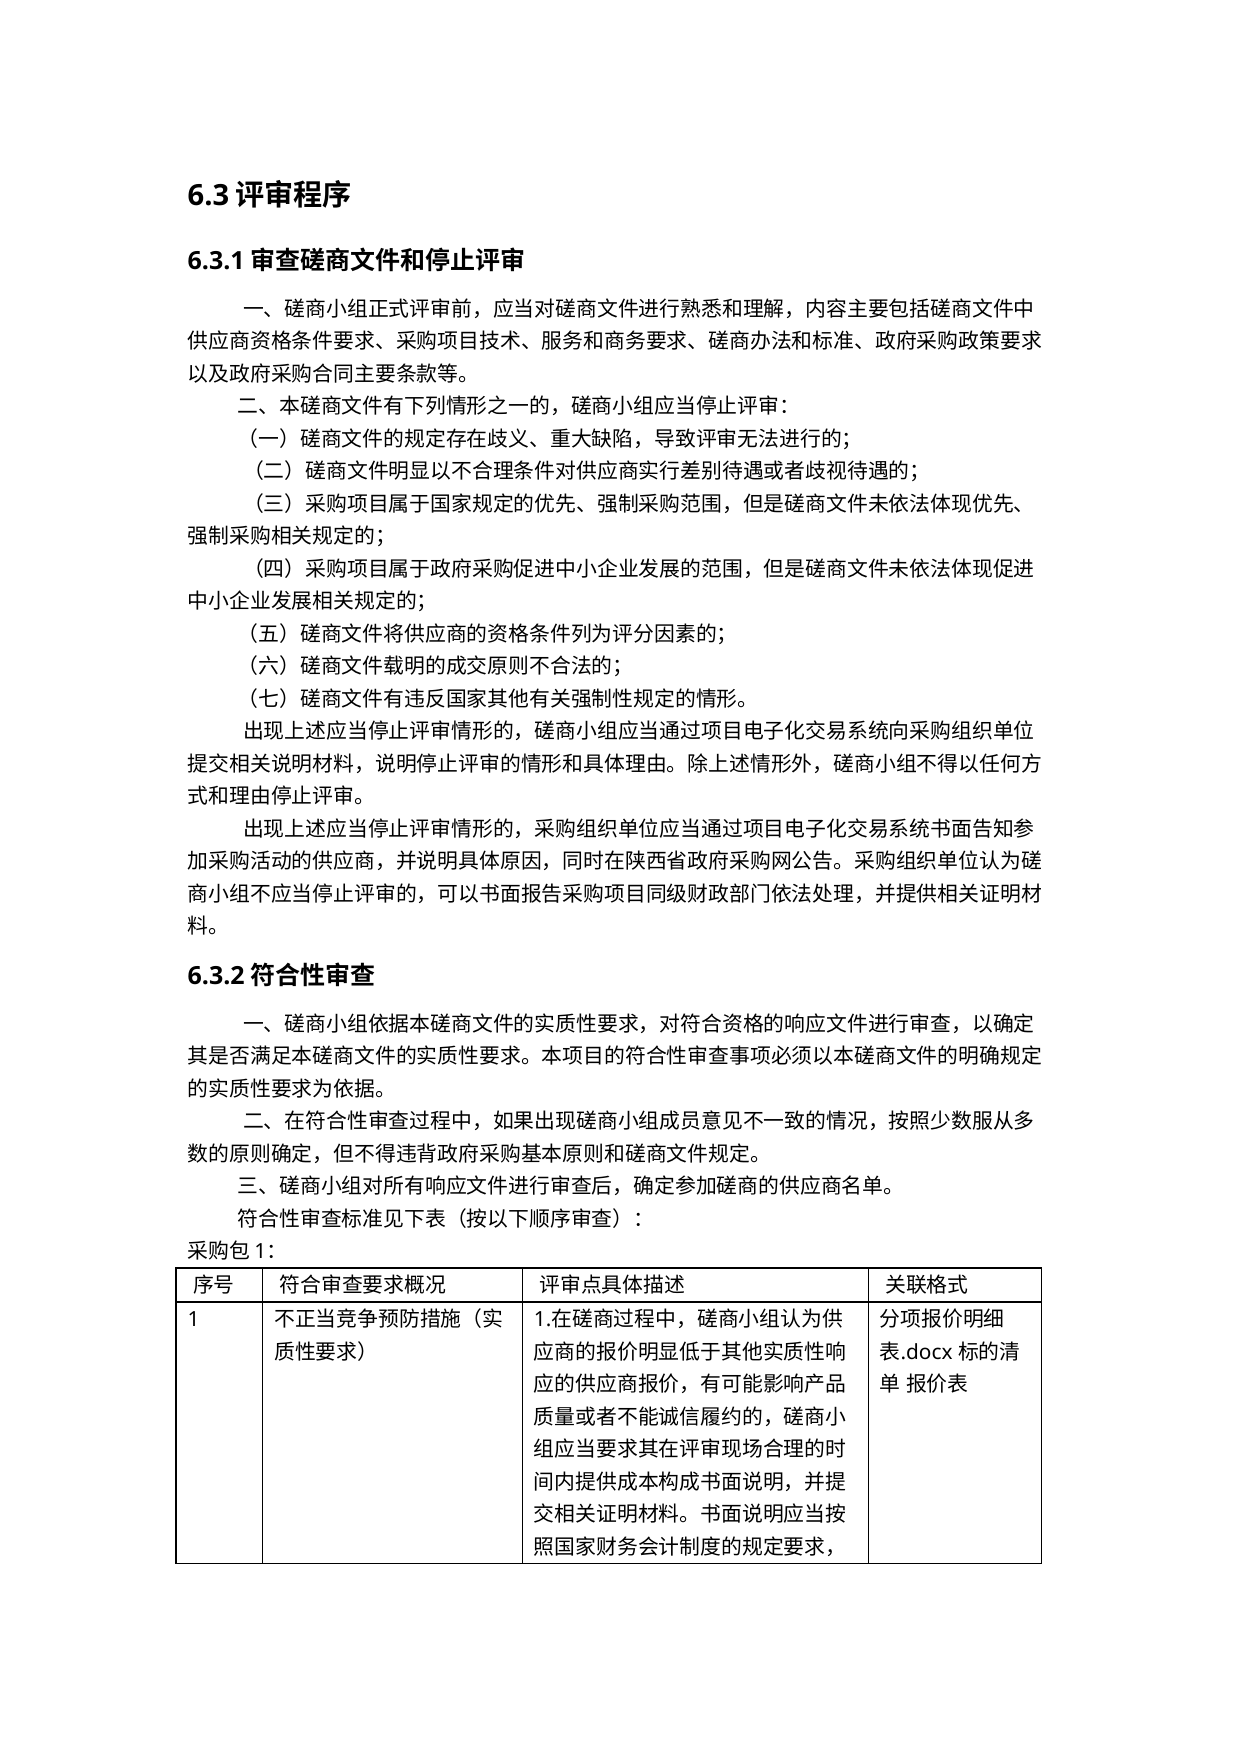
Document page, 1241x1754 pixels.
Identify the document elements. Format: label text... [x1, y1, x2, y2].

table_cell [523, 1303, 868, 1563]
text 出现上述应当停止评审情形的，采购组织单位应当通过项目电子化交易系统书面告知参加采购活动的供应商，并说明具体原因，同时在陕西省政府采购网公告。采购组织单位认为磋商小组不应当停止评审的，可以书面报告采购项目同级财政部门依法处理，并提供相关证明材料。 [187, 812, 1053, 942]
text （一）磋商文件的规定存在歧义、重大缺陷，导致评审无法进行的； [187, 422, 1053, 454]
text （五）磋商文件将供应商的资格条件列为评分因素的； [187, 617, 1053, 649]
text 二、本磋商文件有下列情形之一的，磋商小组应当停止评审： [187, 389, 1053, 422]
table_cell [869, 1303, 1041, 1563]
text 符合性审查标准见下表（按以下顺序审查）： [187, 1202, 1053, 1234]
table_header 符合审查要求概况 [263, 1269, 522, 1301]
table_header 关联格式 [869, 1269, 1041, 1301]
text （三）采购项目属于国家规定的优先、强制采购范围，但是磋商文件未依法体现优先、强制采购相关规定的； [187, 487, 1053, 552]
text 采购包1： [187, 1234, 1053, 1267]
text 6.3.2符合性审查 [187, 942, 1053, 1007]
text （二）磋商文件明显以不合理条件对供应商实行差别待遇或者歧视待遇的； [187, 454, 1053, 487]
table_header 序号 [177, 1269, 262, 1301]
text （七）磋商文件有违反国家其他有关强制性规定的情形。 [187, 682, 1053, 714]
table_cell 不正当竞争预防措施（实质性要求） [263, 1303, 522, 1563]
text 6.3.1审查磋商文件和停止评审 [187, 227, 1053, 292]
text 三、磋商小组对所有响应文件进行审查后，确定参加磋商的供应商名单。 [187, 1169, 1053, 1202]
text 一、磋商小组依据本磋商文件的实质性要求，对符合资格的响应文件进行审查，以确定其是否满足本磋商文件的实质性要求。本项目的符合性审查事项必须以本磋商文件的明确规定的实质性要求为依据。 [187, 1007, 1053, 1104]
text 二、在符合性审查过程中，如果出现磋商小组成员意见不一致的情况，按照少数服从多数的原则确定，但不得违背政府采购基本原则和磋商文件规定。 [187, 1104, 1053, 1169]
text （六）磋商文件载明的成交原则不合法的； [187, 649, 1053, 682]
text 一、磋商小组正式评审前，应当对磋商文件进行熟悉和理解，内容主要包括磋商文件中供应商资格条件要求、采购项目技术、服务和商务要求、磋商办法和标准、政府采购政策要求以及政府采购合同主要条款等。 [187, 292, 1053, 389]
table_cell 1 [177, 1303, 262, 1563]
text （四）采购项目属于政府采购促进中小企业发展的范围，但是磋商文件未依法体现促进中小企业发展相关规定的； [187, 552, 1053, 617]
text 出现上述应当停止评审情形的，磋商小组应当通过项目电子化交易系统向采购组织单位提交相关说明材料，说明停止评审的情形和具体理由。除上述情形外，磋商小组不得以任何方式和理由停止评审。 [187, 714, 1053, 812]
text 6.3评审程序 [187, 162, 1053, 227]
table_header 评审点具体描述 [523, 1269, 868, 1301]
